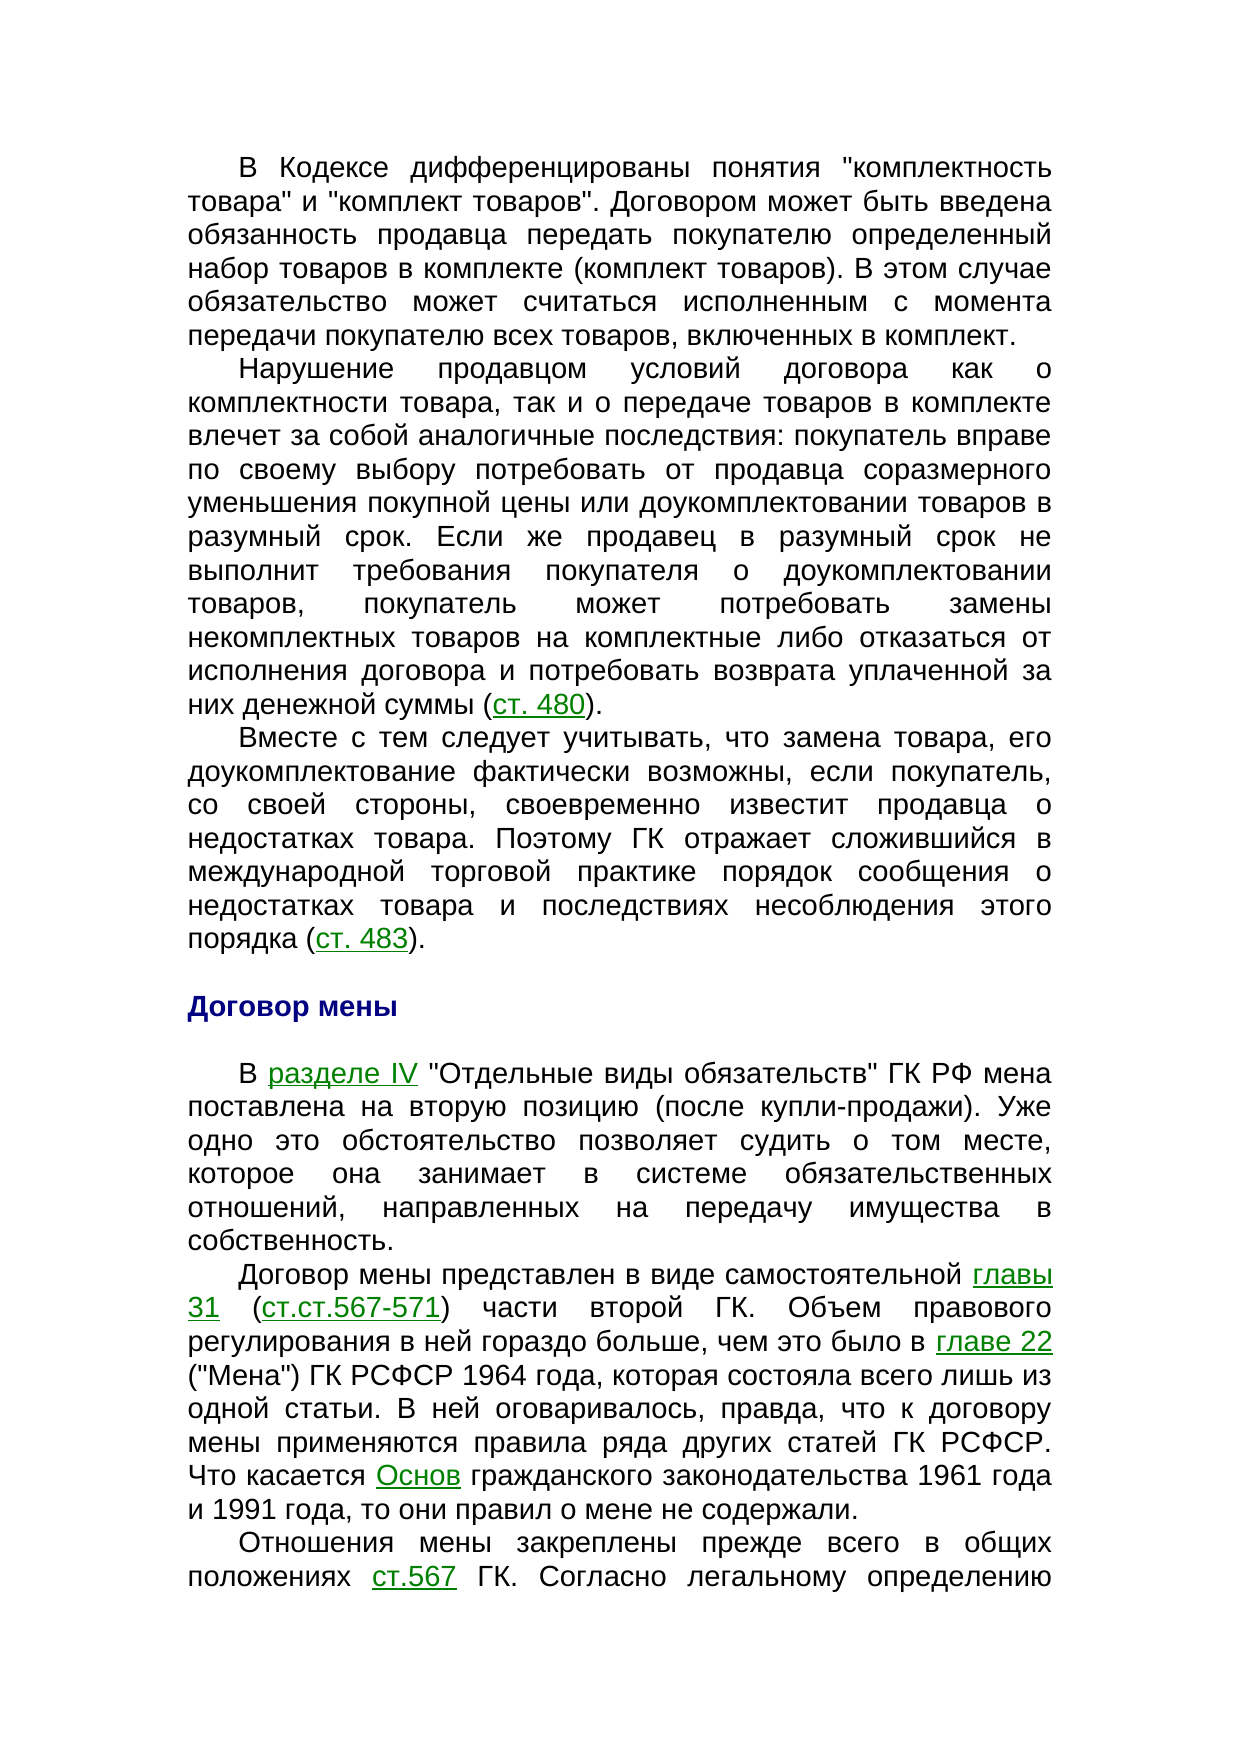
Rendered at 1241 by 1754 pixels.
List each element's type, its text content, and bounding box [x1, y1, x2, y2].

text Нарушение продавцом условий договора как о комплектности товара, так и о передаче товаров в комплекте влечет за собой аналогичные последствия: покупатель вправе по своему выбору потребовать от продавца соразмерного уменьшения покупной цены или доукомплектовании товаров в разумный срок. Если же продавец в разумный срок не выполнит требования покупателя о доукомплектовании товаров, покупатель может потребовать замены некомплектных товаров на комплектные либо отказаться от исполнения договора и потребовать возврата уплаченной за них денежной суммы (ст. 480). [187, 351, 1053, 720]
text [187, 1525, 1053, 1592]
text Договор мены представлен в виде самостоятельной главы 31 (ст.ст.567-571) части второй ГК. Объем правового регулирования в ней гораздо больше, чем это было в главе 22 ("Мена") ГК РСФСР 1964 года, которая состояла всего лишь из одной статьи. В ней оговаривалось, правда, что к договору мены применяются правила ряда других статей ГК РСФСР. Что касается Основ гражданского законодательства 1961 года и 1991 года, то они правил о мене не содержали. [187, 1257, 1053, 1525]
subtitle Договор мены [187, 988, 1053, 1022]
text В Кодексе дифференцированы понятия "комплектность товара" и "комплект товаров". Договором может быть введена обязанность продавца передать покупателю определенный набор товаров в комплекте (комплект товаров). В этом случае обязательство может считаться исполненным с момента передачи покупателю всех товаров, включенных в комплект. [187, 150, 1053, 351]
text Вместе с тем следует учитывать, что замена товара, его доукомплектование фактически возможны, если покупатель, со своей стороны, своевременно известит продавца о недостатках товара. Поэтому ГК отражает сложившийся в международной торговой практике порядок сообщения о недостатках товара и последствиях несоблюдения этого порядка (ст. 483). [187, 720, 1053, 955]
text В разделе IV "Отдельные виды обязательств" ГК РФ мена поставлена на вторую позицию (после купли-продажи). Уже одно это обстоятельство позволяет судить о том месте, которое она занимает в системе обязательственных отношений, направленных на передачу имущества в собственность. [187, 1056, 1053, 1257]
